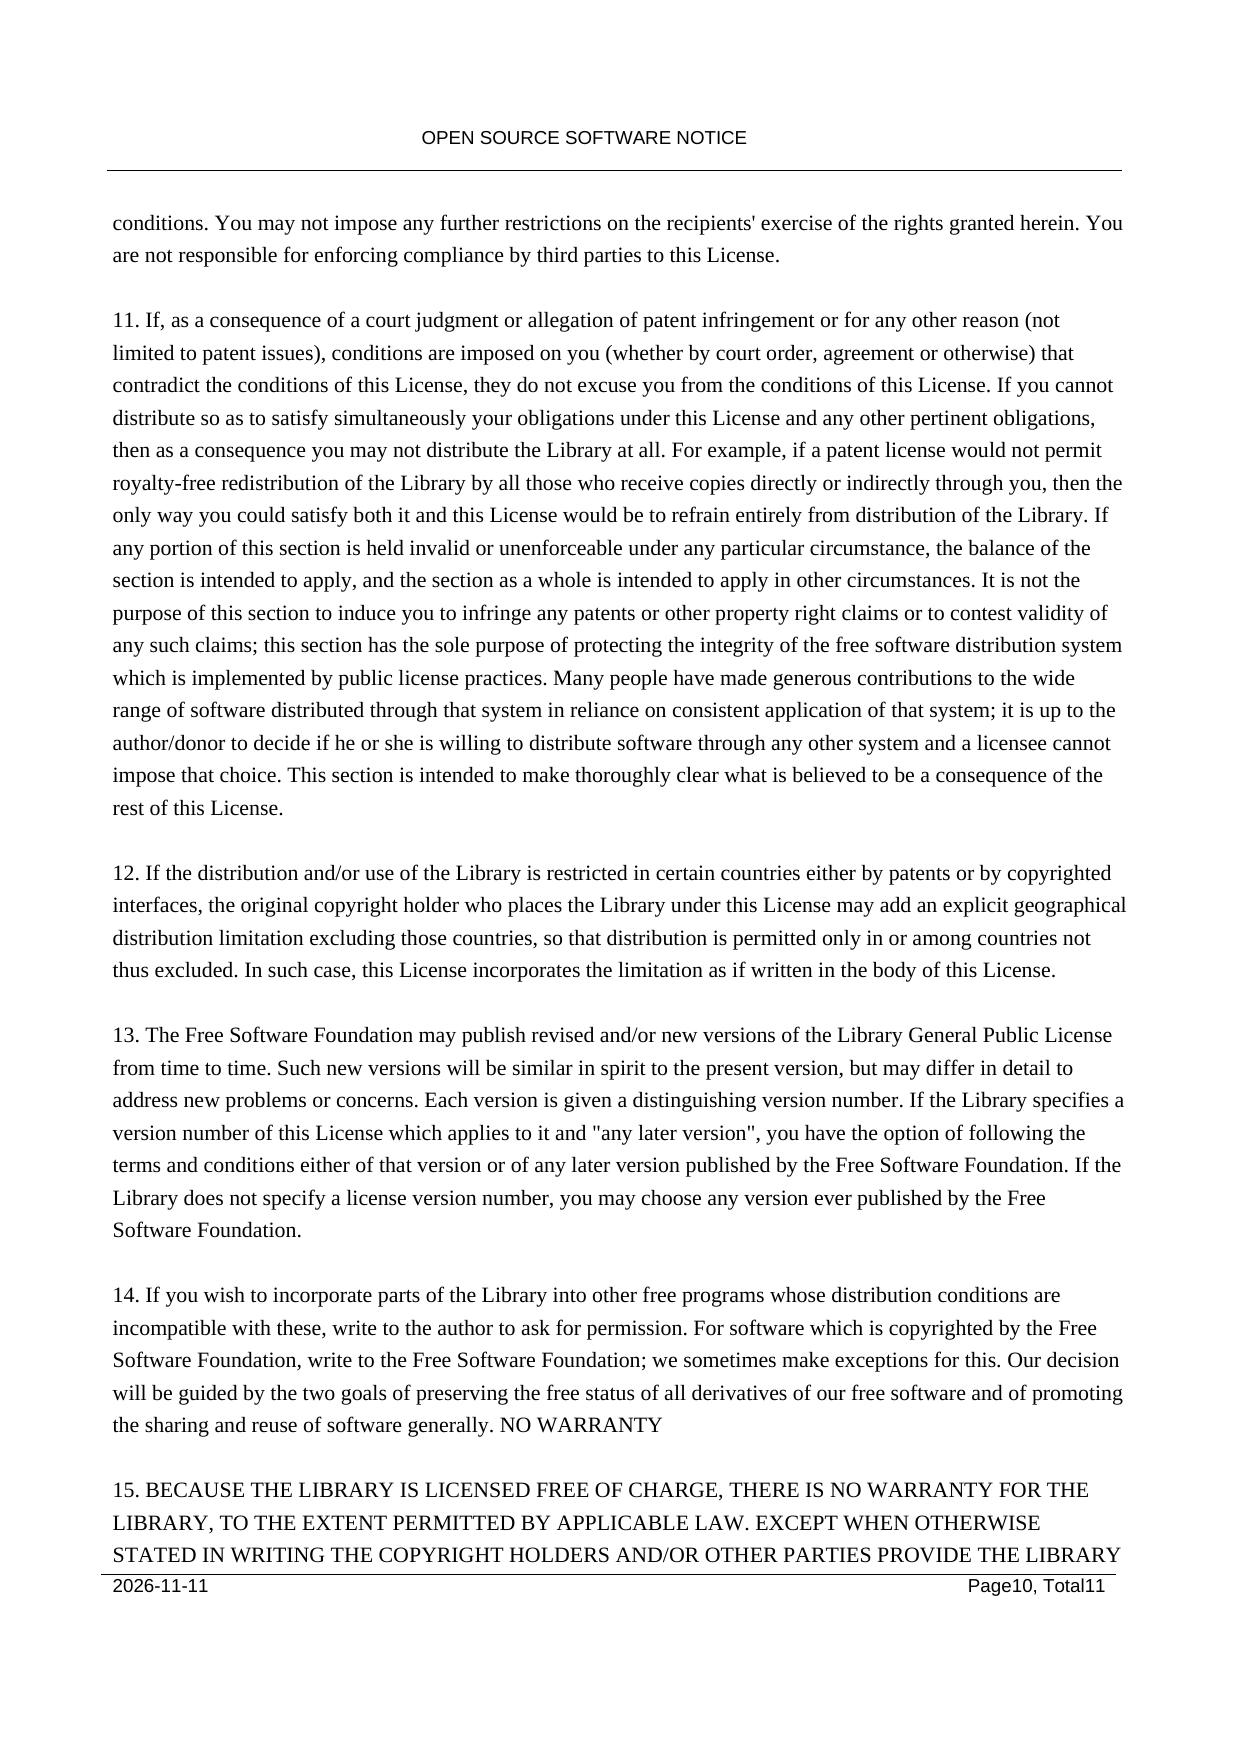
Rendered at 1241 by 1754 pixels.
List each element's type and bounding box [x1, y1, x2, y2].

text [112, 206, 1128, 1571]
